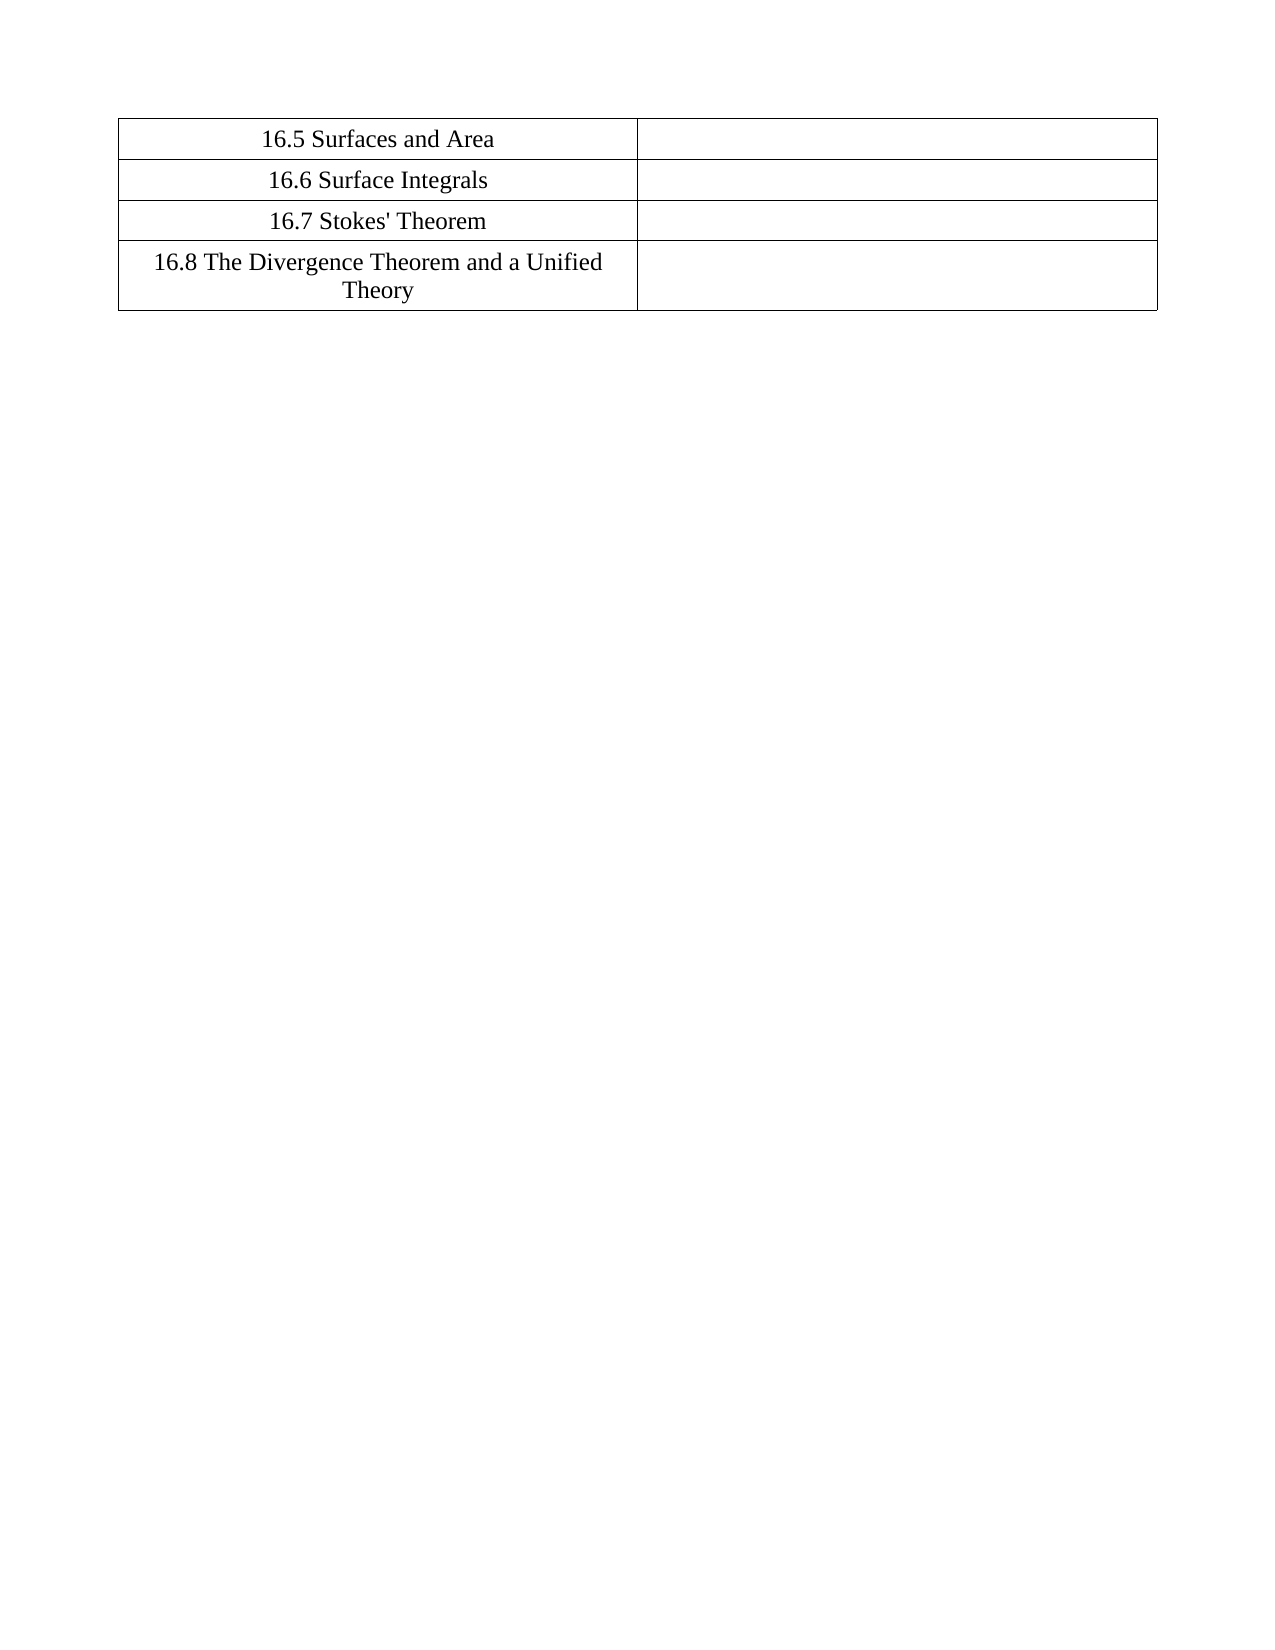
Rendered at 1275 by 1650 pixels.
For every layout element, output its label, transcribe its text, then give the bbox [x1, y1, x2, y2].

table_cell 16.7 Stokes' Theorem [119, 201, 637, 240]
table_cell [638, 160, 1157, 199]
table_cell 16.5 Surfaces and Area [119, 119, 637, 159]
table_cell [638, 119, 1157, 159]
table_cell [638, 241, 1157, 310]
table_cell [638, 201, 1157, 240]
table_cell 16.6 Surface Integrals [119, 160, 637, 199]
table_cell 16.8 The Divergence Theorem and a Unified Theory [119, 241, 637, 310]
